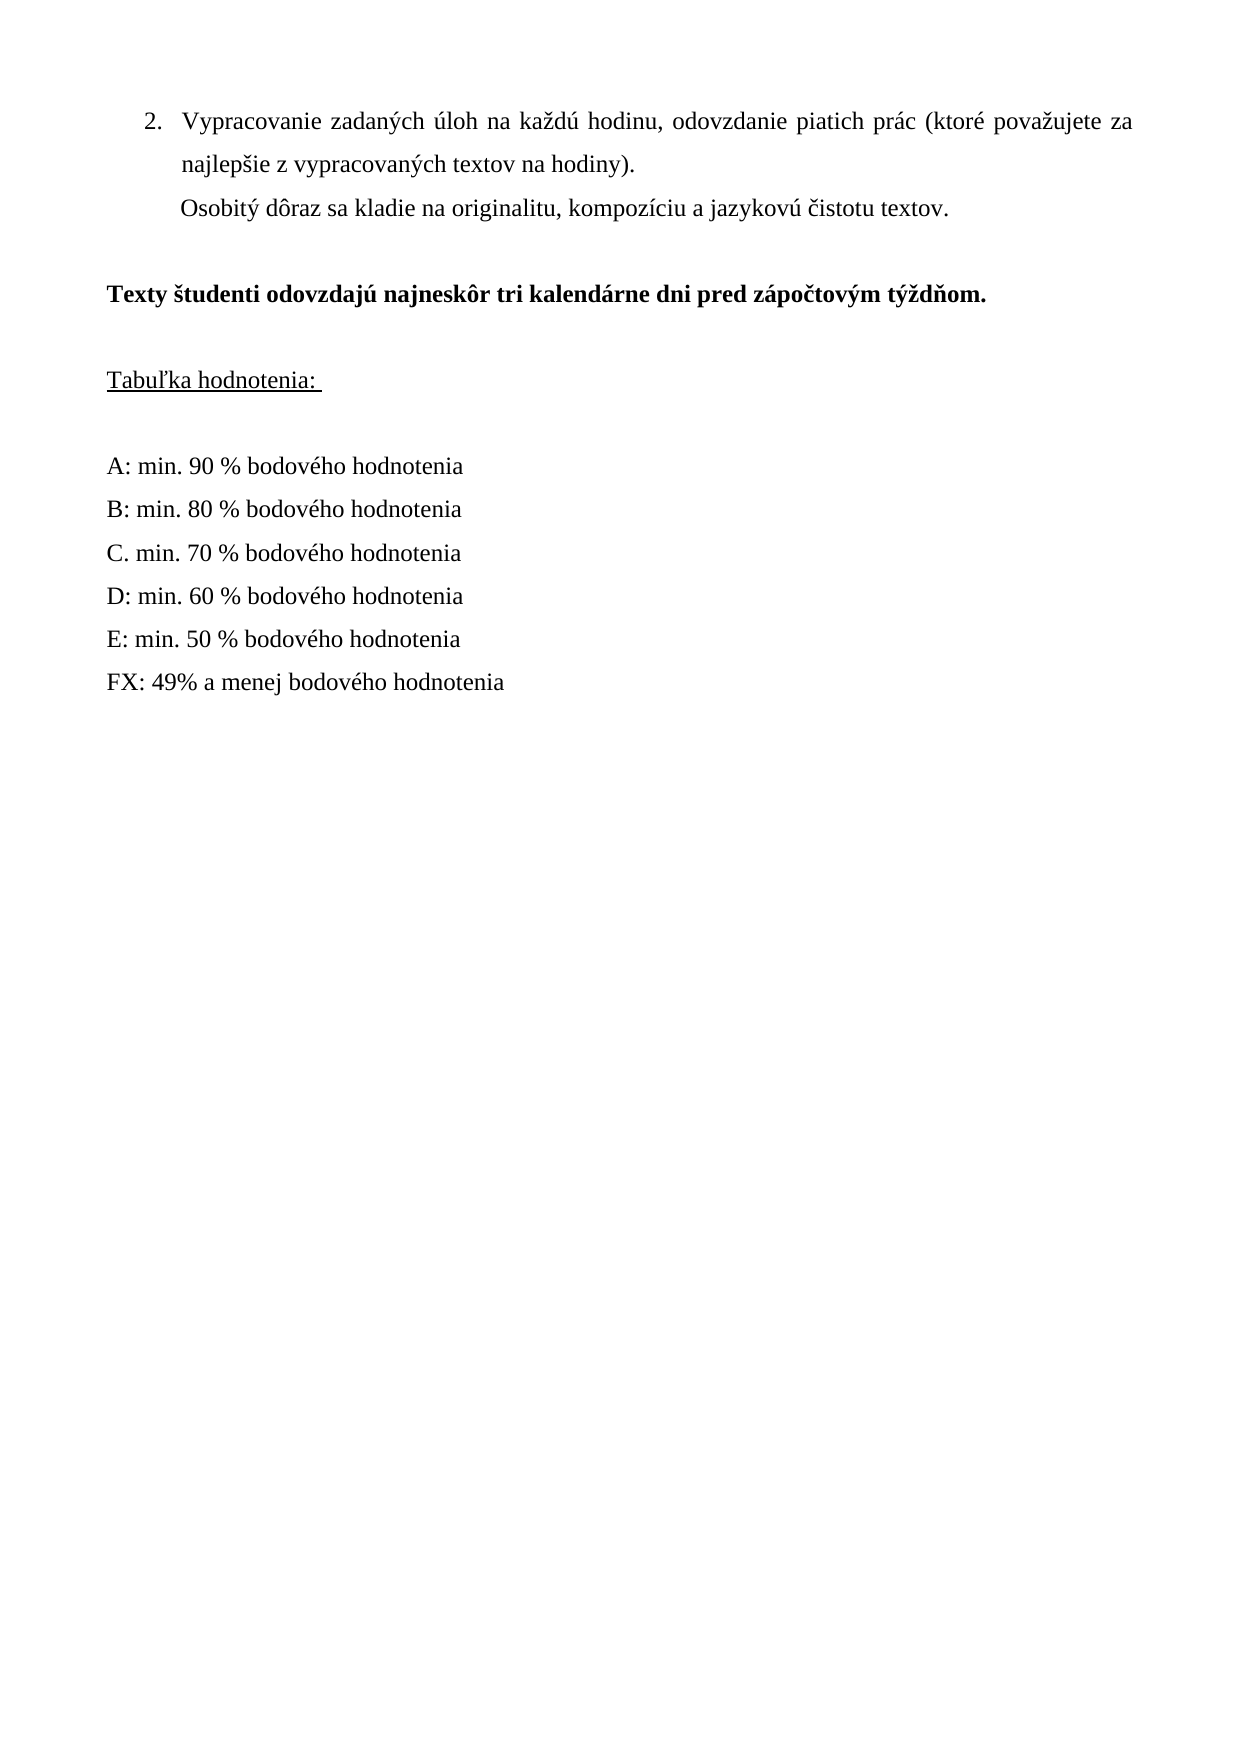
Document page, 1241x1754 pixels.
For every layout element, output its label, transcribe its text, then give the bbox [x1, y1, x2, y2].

text C. min. 70 % bodového hodnotenia [106, 538, 1134, 566]
text Osobitý dôraz sa kladie na originalitu, kompozíciu a jazykovú čistotu textov. [180, 193, 1134, 221]
text A: min. 90 % bodového hodnotenia [106, 451, 1134, 480]
text FX: 49% a menej bodového hodnotenia [106, 667, 1134, 696]
text Tabuľka hodnotenia: [106, 365, 1134, 394]
text Texty študenti odovzdajú najneskôr tri kalendárne dni pred zápočtovým týždňom. [106, 279, 1134, 308]
text E: min. 50 % bodového hodnotenia [106, 624, 1134, 653]
text B: min. 80 % bodového hodnotenia [106, 494, 1134, 523]
list Vypracovanie zadaných úloh na každú hodinu, odovzdanie piatich prác (ktoré považujete za najlepšie z vypracovaných textov na hodiny). [144, 106, 1134, 178]
text D: min. 60 % bodového hodnotenia [106, 581, 1134, 609]
